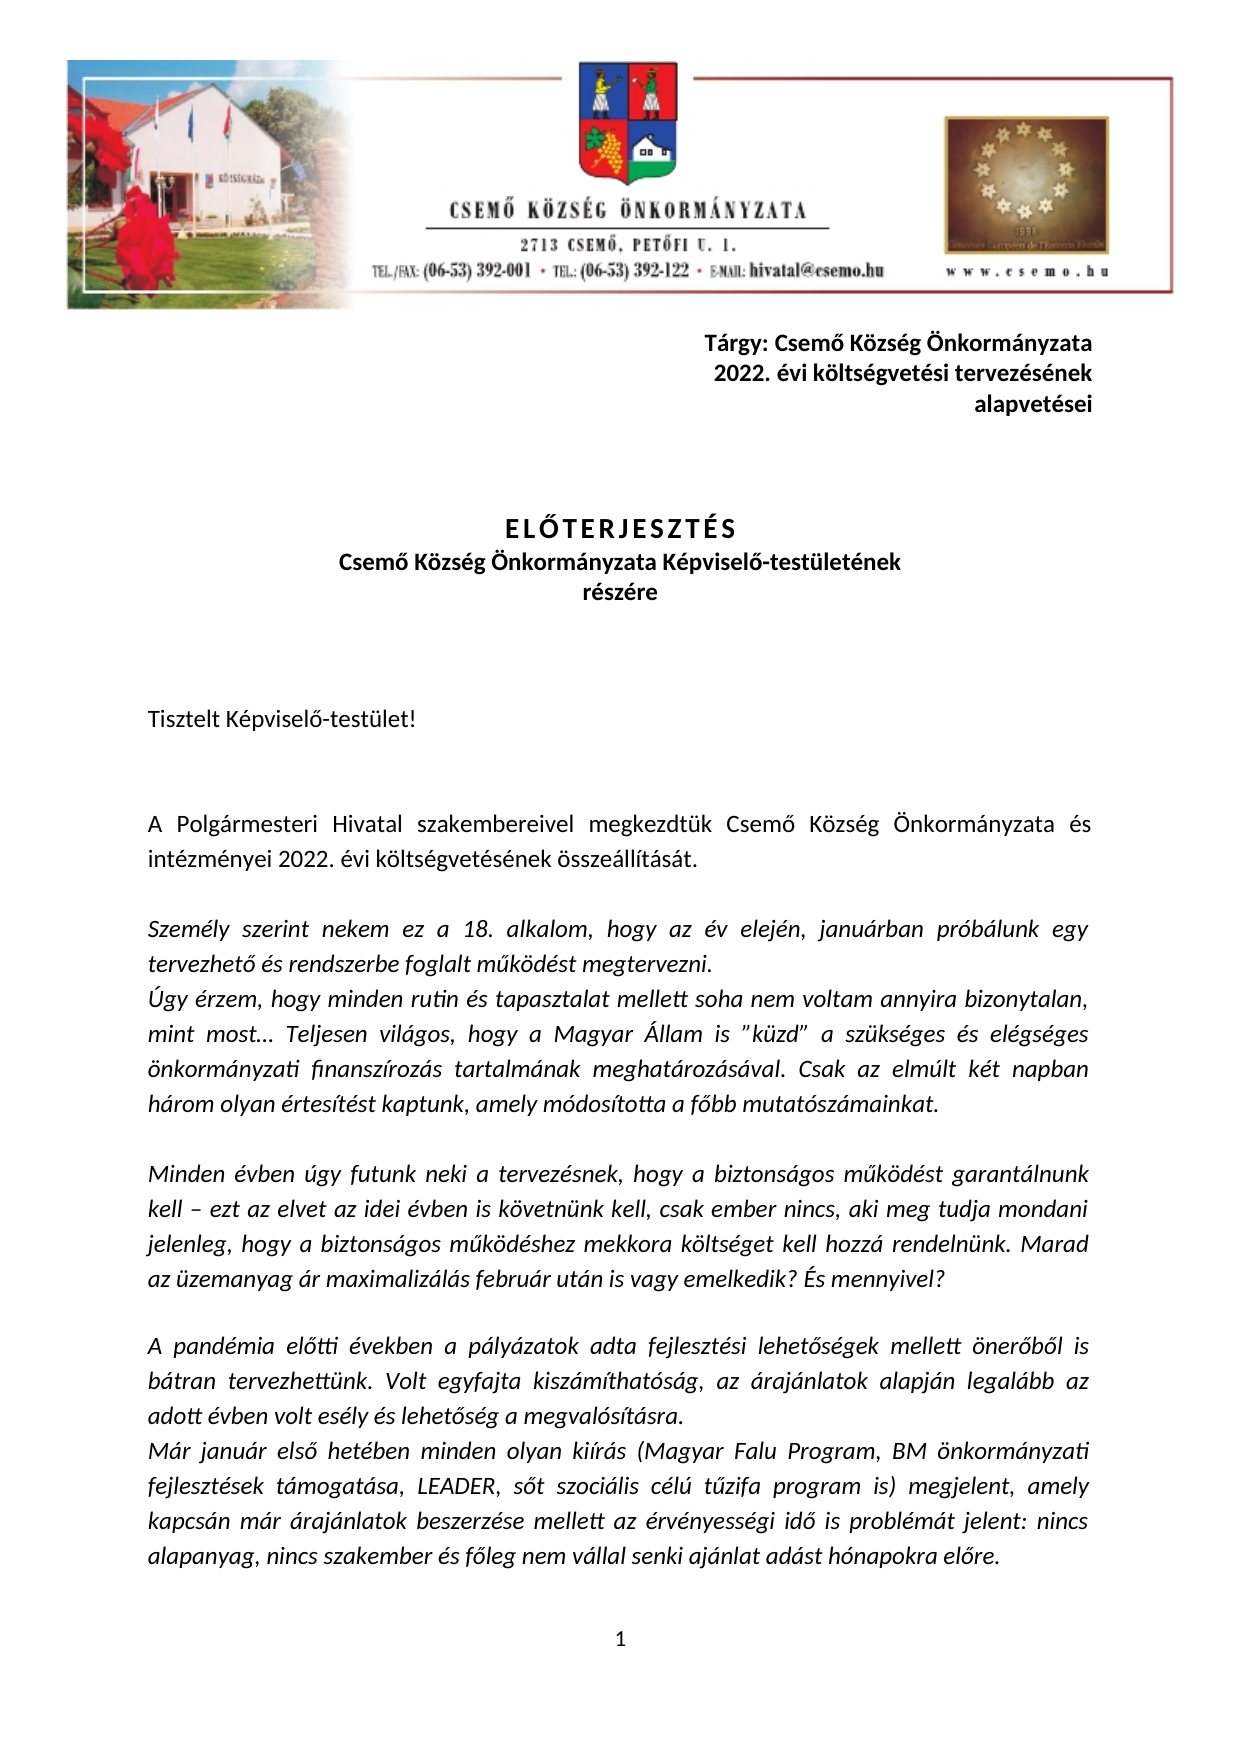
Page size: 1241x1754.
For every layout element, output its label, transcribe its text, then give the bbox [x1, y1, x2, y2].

text Minden évben úgy futunk neki a tervezésnek, hogy a biztonságos működést garantálnunk kell – ezt az elvet az idei évben is követnünk kell, csak ember nincs, aki meg tudja mondani jelenleg, hogy a biztonságos működéshez mekkora költséget kell hozzá rendelnünk. Marad az üzemanyag ár maximalizálás február után is vagy emelkedik? És mennyivel? [148, 1158, 1093, 1293]
text ELŐTERJESZTÉS [148, 510, 1093, 546]
text alapvetései [148, 388, 1093, 418]
text Úgy érzem, hogy minden rutin és tapasztalat mellett soha nem voltam annyira bizonytalan, mint most… Teljesen világos, hogy a Magyar Állam is ”küzd” a szükséges és elégséges önkormányzati finanszírozás tartalmának meghatározásával. Csak az elmúlt két napban három olyan értesítést kaptunk, amely módosította a főbb mutatószámainkat. [148, 983, 1093, 1118]
picture [66, 60, 1175, 311]
text A Polgármesteri Hivatal szakembereivel megkezdtük Csemő Község Önkormányzata és intézményei 2022. évi költségvetésének összeállítását. [148, 808, 1093, 873]
text A pandémia előtti években a pályázatok adta fejlesztési lehetőségek mellett önerőből is bátran tervezhettünk. Volt egyfajta kiszámíthatóság, az árajánlatok alapján legalább az adott évben volt esély és lehetőség a megvalósításra. [148, 1330, 1093, 1431]
text Tisztelt Képviselő-testület! [148, 703, 1093, 733]
text Csemő Község Önkormányzata Képviselő-testületének [148, 546, 1093, 576]
text Tárgy: Csemő Község Önkormányzata 2022. évi költségvetési tervezésének [148, 327, 1093, 388]
text Személy szerint nekem ez a 18. alkalom, hogy az év elején, januárban próbálunk egy tervezhető és rendszerbe foglalt működést megtervezni. [148, 913, 1093, 978]
text részére [148, 576, 1093, 607]
text Már január első hetében minden olyan kiírás (Magyar Falu Program, BM önkormányzati fejlesztések támogatása, LEADER, sőt szociális célú tűzifa program is) megjelent, amely kapcsán már árajánlatok beszerzése mellett az érvényességi idő is problémát jelent: nincs alapanyag, nincs szakember és főleg nem vállal senki ajánlat adást hónapokra előre. [148, 1435, 1093, 1571]
